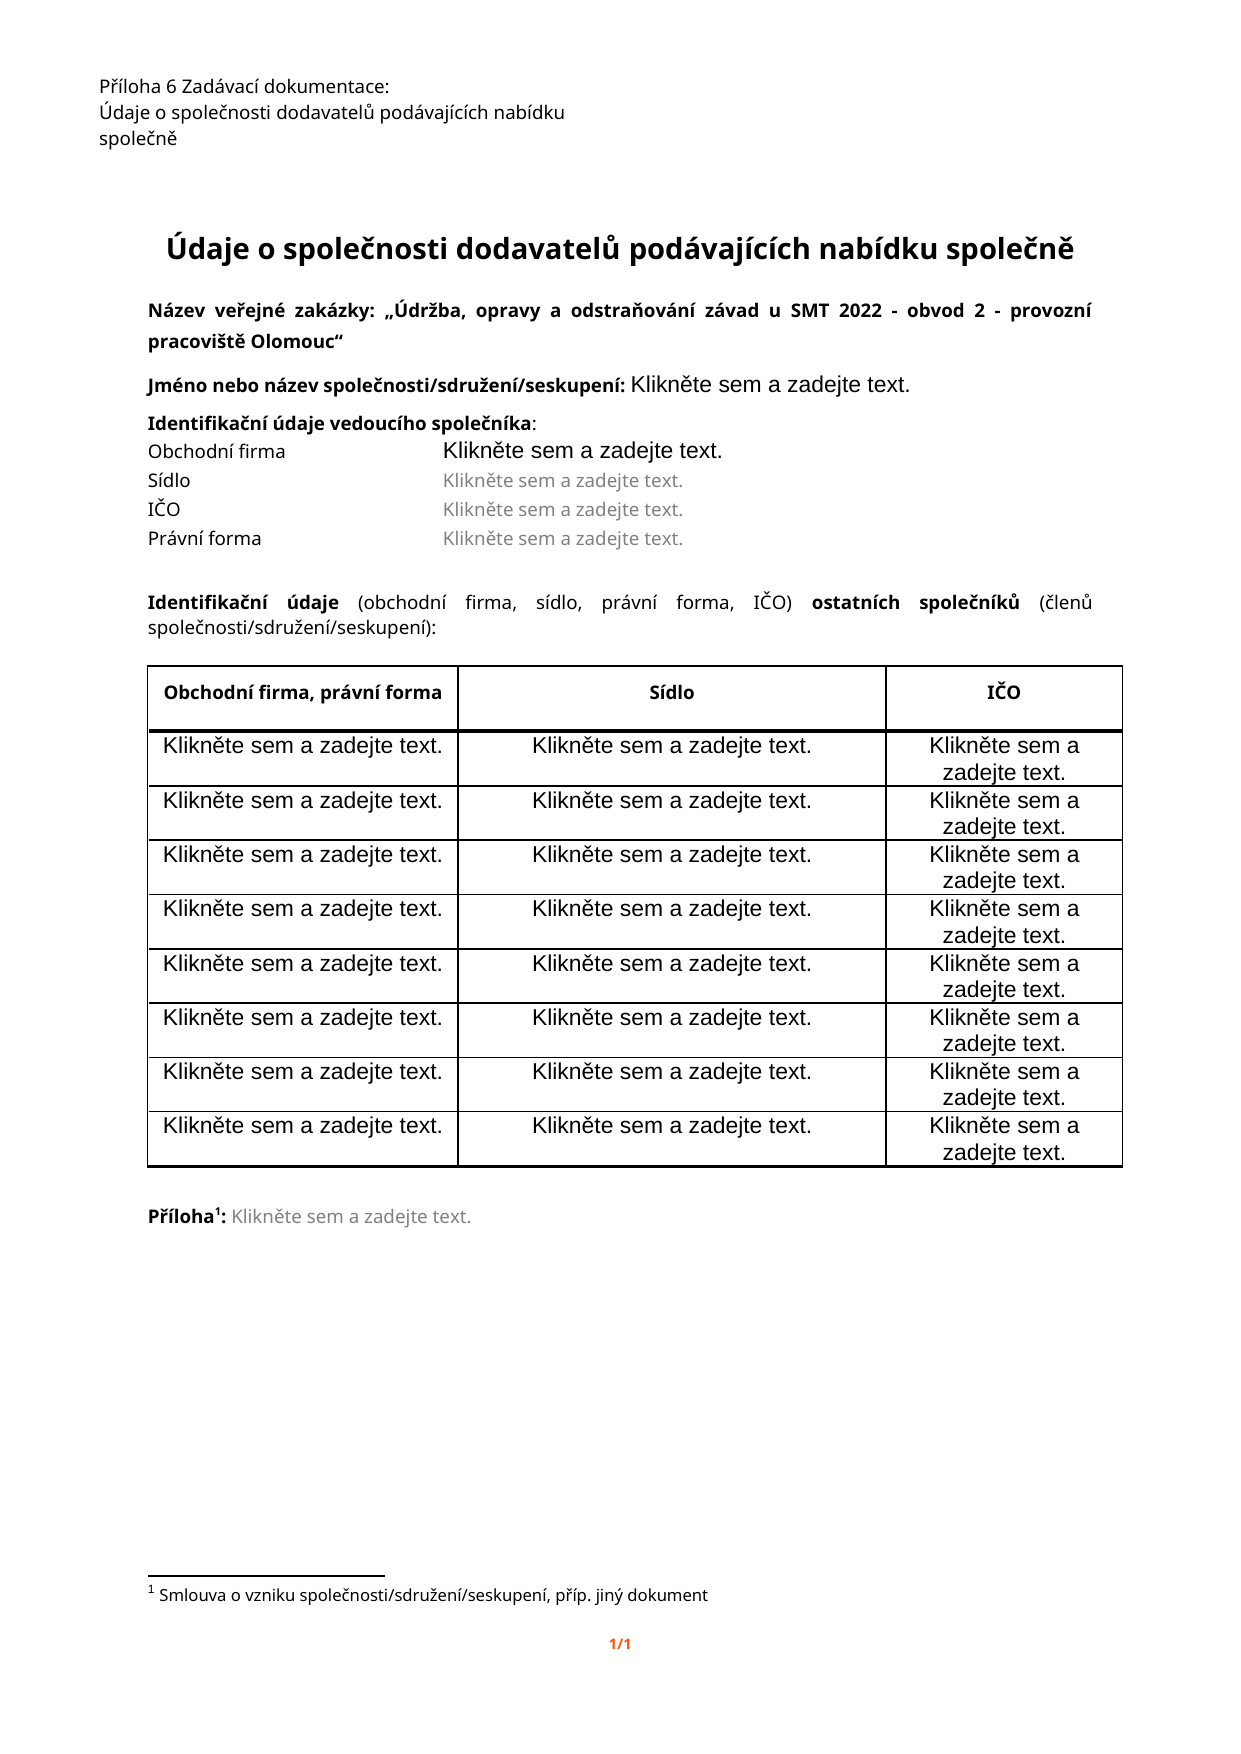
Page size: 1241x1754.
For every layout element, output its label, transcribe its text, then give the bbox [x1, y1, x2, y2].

text Právní forma [148, 523, 1093, 552]
text IČO [148, 494, 1093, 523]
text Název veřejné zakázky: „Údržba, opravy a odstraňování závad u SMT 2022 - obvod 2 - provozní pracoviště Olomouc“ [148, 293, 1093, 355]
table_header Obchodní firma, právní forma [148, 667, 457, 729]
text Obchodní firma [148, 436, 1093, 465]
table_header Sídlo [459, 667, 885, 729]
text Sídlo [148, 465, 1093, 494]
text Příloha: [148, 1203, 1093, 1228]
text Identifikační údaje (obchodní firma, sídlo, právní forma, IČO) ostatních společníků (členů společnosti/sdružení/seskupení): [148, 590, 1093, 640]
table_header IČO [887, 667, 1122, 729]
text Jméno nebo název společnosti/sdružení/seskupení: [148, 367, 1093, 398]
title Údaje o společnosti dodavatelů podávajících nabídku společně [148, 228, 1093, 268]
text Identifikační údaje vedoucího společníka: [148, 411, 1093, 436]
